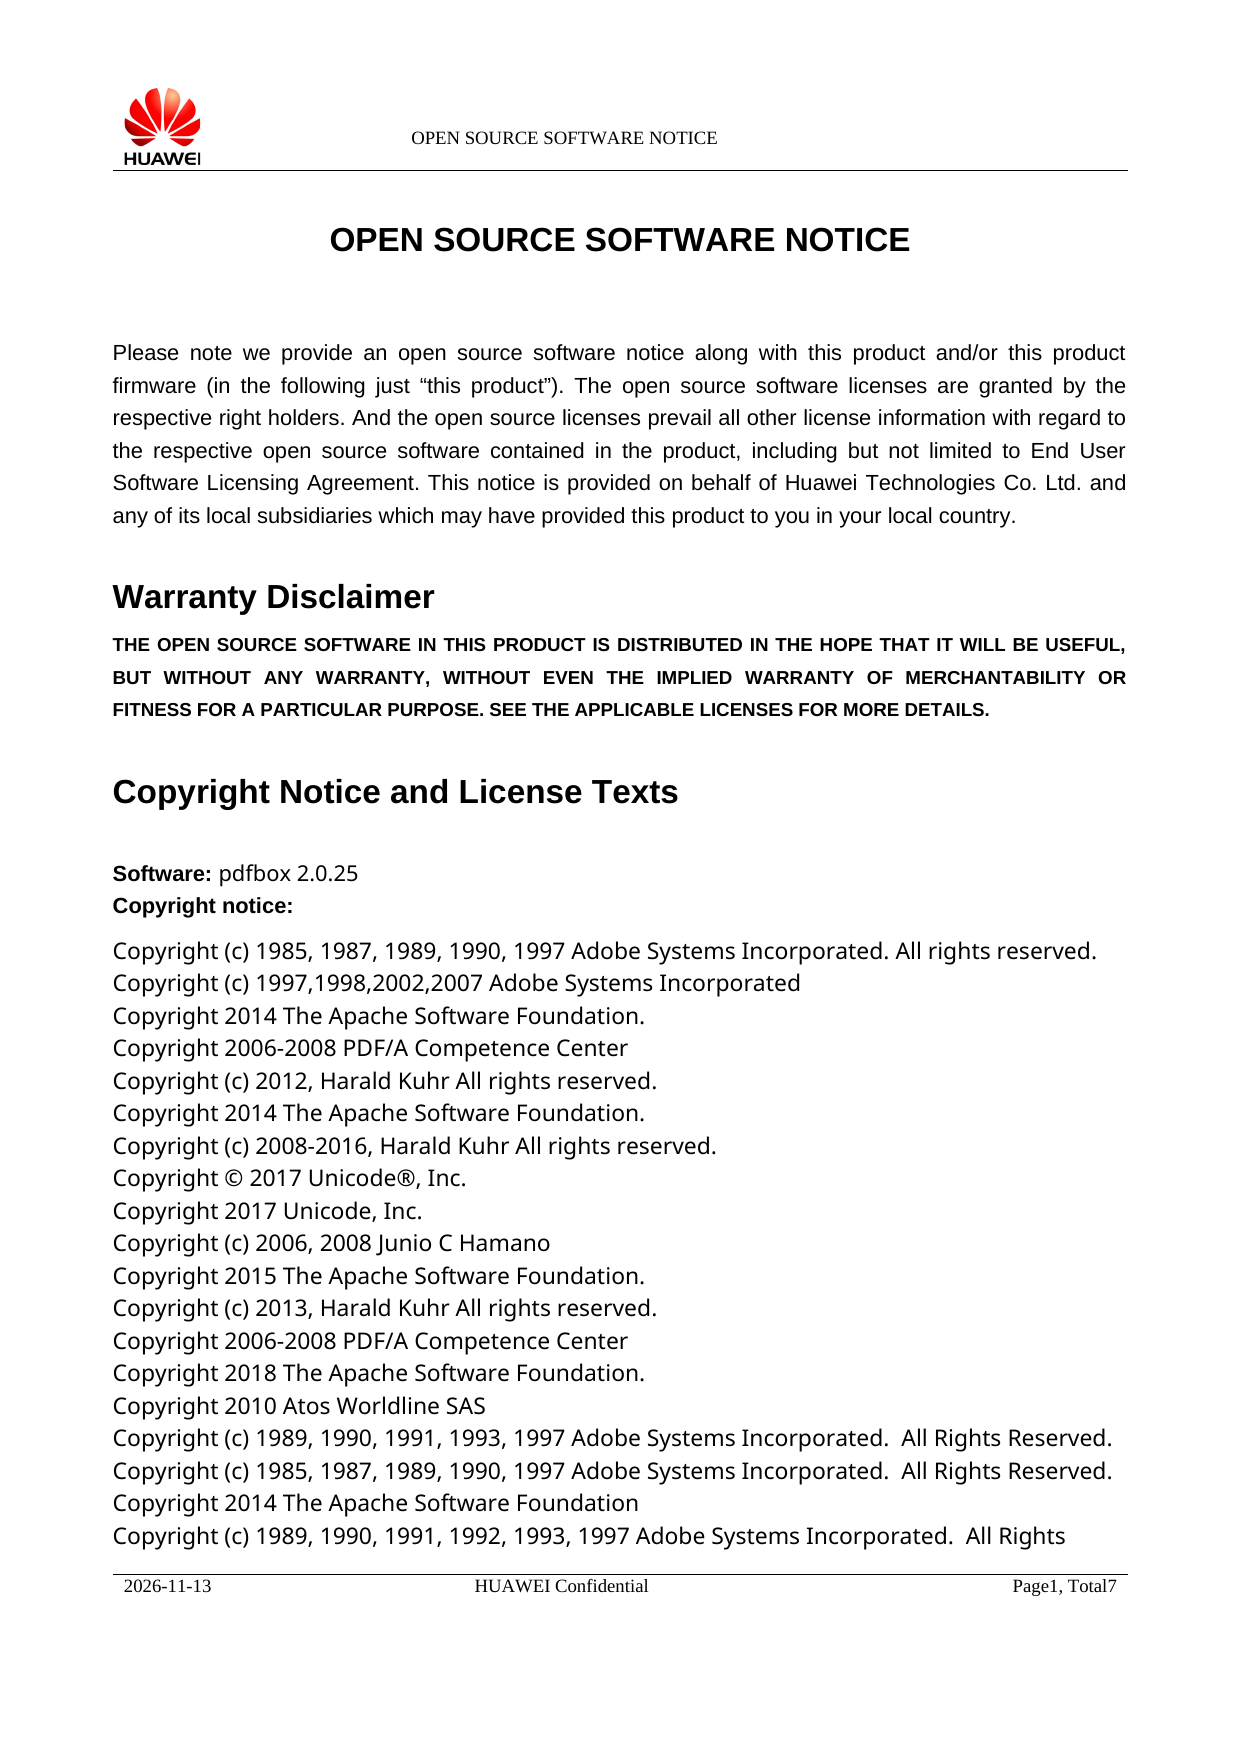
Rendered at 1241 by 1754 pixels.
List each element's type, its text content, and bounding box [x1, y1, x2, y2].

text The open source software in this product is distributed in the hope that it will be useful, but WITHOUT ANY WARRANTY, without even the implied warranty of MERCHANTABILITY or FITNESS FOR A PARTICULAR PURPOSE. See the applicable licenses for more details. [112, 629, 1128, 726]
text Copyright Notice and License Texts [112, 759, 1128, 824]
text Warranty Disclaimer [112, 564, 1128, 629]
text Please note we provide an open source software notice along with this product and/or this product firmware (in the following just “this product”). The open source software licenses are granted by the respective right holders. And the open source licenses prevail all other license information with regard to the respective open source software contained in the product, including but not limited to End User Software Licensing Agreement. This notice is provided on behalf of Huawei Technologies Co. Ltd. and any of its local subsidiaries which may have provided this product to you in your local country. [112, 336, 1128, 531]
title Software: pdfbox 2.0.25 [112, 856, 1128, 889]
picture [124, 88, 201, 165]
text OPEN SOURCE SOFTWARE NOTICE [112, 206, 1128, 271]
text Copyright notice: [112, 889, 1128, 921]
